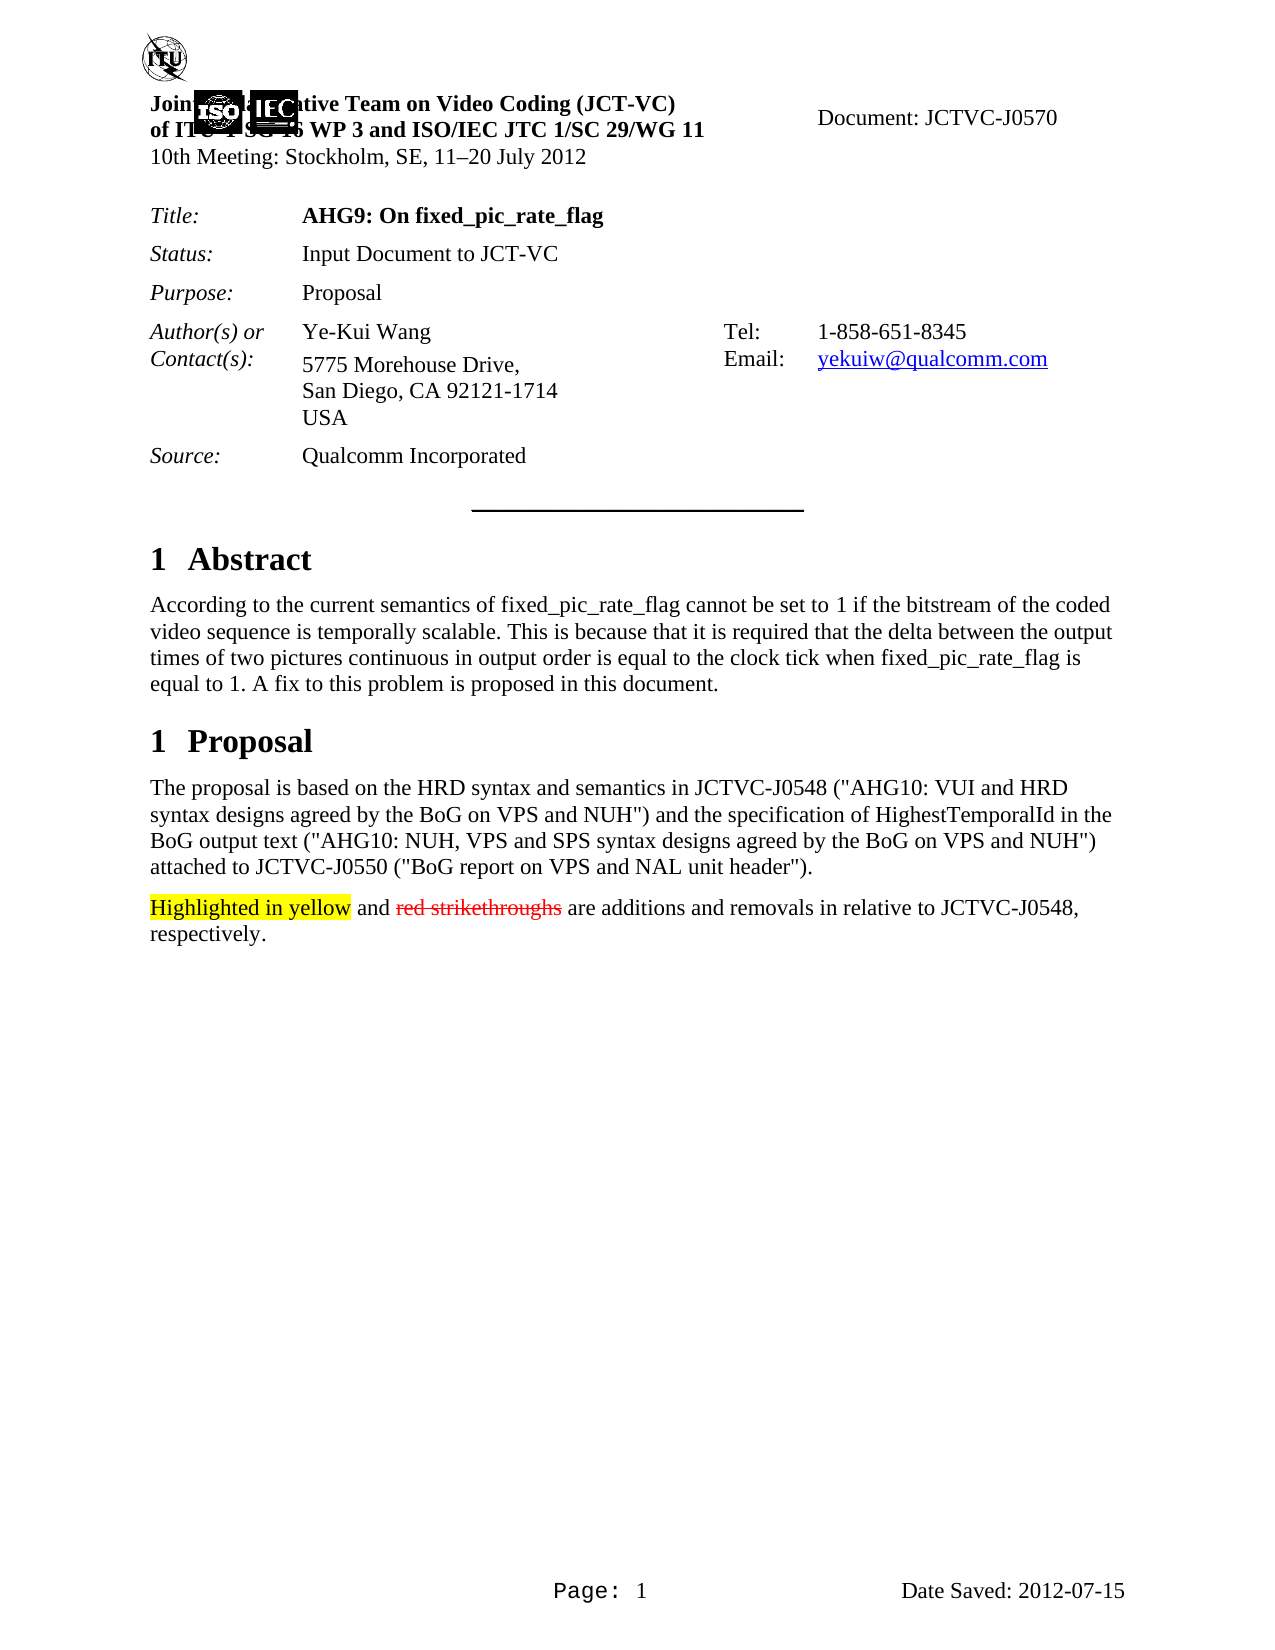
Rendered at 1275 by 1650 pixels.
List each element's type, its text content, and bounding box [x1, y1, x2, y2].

picture [250, 90, 299, 134]
text The proposal is based on the HRD syntax and semantics in JCTVC-J0548 ("AHG10: VUI and HRD syntax designs agreed by the BoG on VPS and NUH") and the specification of HighestTemporalId in the BoG output text ("AHG10: NUH, VPS and SPS syntax designs agreed by the BoG on VPS and NUH") attached to JCTVC-J0550 ("BoG report on VPS and NAL unit header"). [150, 774, 1125, 880]
table_cell Qualcomm Incorporated [291, 436, 1136, 475]
table_header AHG9: On fixed_pic_rate_flag [291, 195, 1136, 234]
table_cell Purpose: [139, 273, 291, 312]
table_header Joint Collaborative Team on Video Coding (JCT-VC) of ITU-T SG 16 WP 3 and ISO/IEC JTC 1/SC 29/WG 11 10th Meeting: Stockholm, SE, 11–20 July 2012 [139, 90, 806, 169]
text _____________________________ [150, 487, 1125, 514]
text According to the current semantics of fixed_pic_rate_flag cannot be set to 1 if the bitstream of the coded video sequence is temporally scalable. This is because that it is required that the delta between the output times of two pictures continuous in output order is equal to the clock tick when fixed_pic_rate_flag is equal to 1. A fix to this problem is proposed in this document. [150, 591, 1125, 697]
table_cell Tel: Email: [713, 312, 806, 436]
table_cell Proposal [291, 273, 1136, 312]
table_cell Status: [139, 234, 291, 273]
table_header Document: JCTVC-J0570 [806, 90, 1136, 169]
table_header Title: [139, 195, 291, 234]
picture [194, 90, 243, 134]
text Highlighted in yellow and red strikethroughs are additions and removals in relative to JCTVC-J0548, respectively. [150, 894, 1125, 947]
subtitle Proposal [150, 722, 1125, 760]
table_cell 1-858-651-8345 yekuiw@qualcomm.com [806, 312, 1136, 436]
table_cell Source: [139, 436, 291, 475]
table_cell Author(s) or Contact(s): [139, 312, 291, 436]
table_cell Ye-Kui Wang 5775 Morehouse Drive, San Diego, CA 92121-1714 USA [291, 312, 712, 436]
subtitle Abstract [150, 539, 1125, 577]
table_cell Input Document to JCT-VC [291, 234, 1136, 273]
